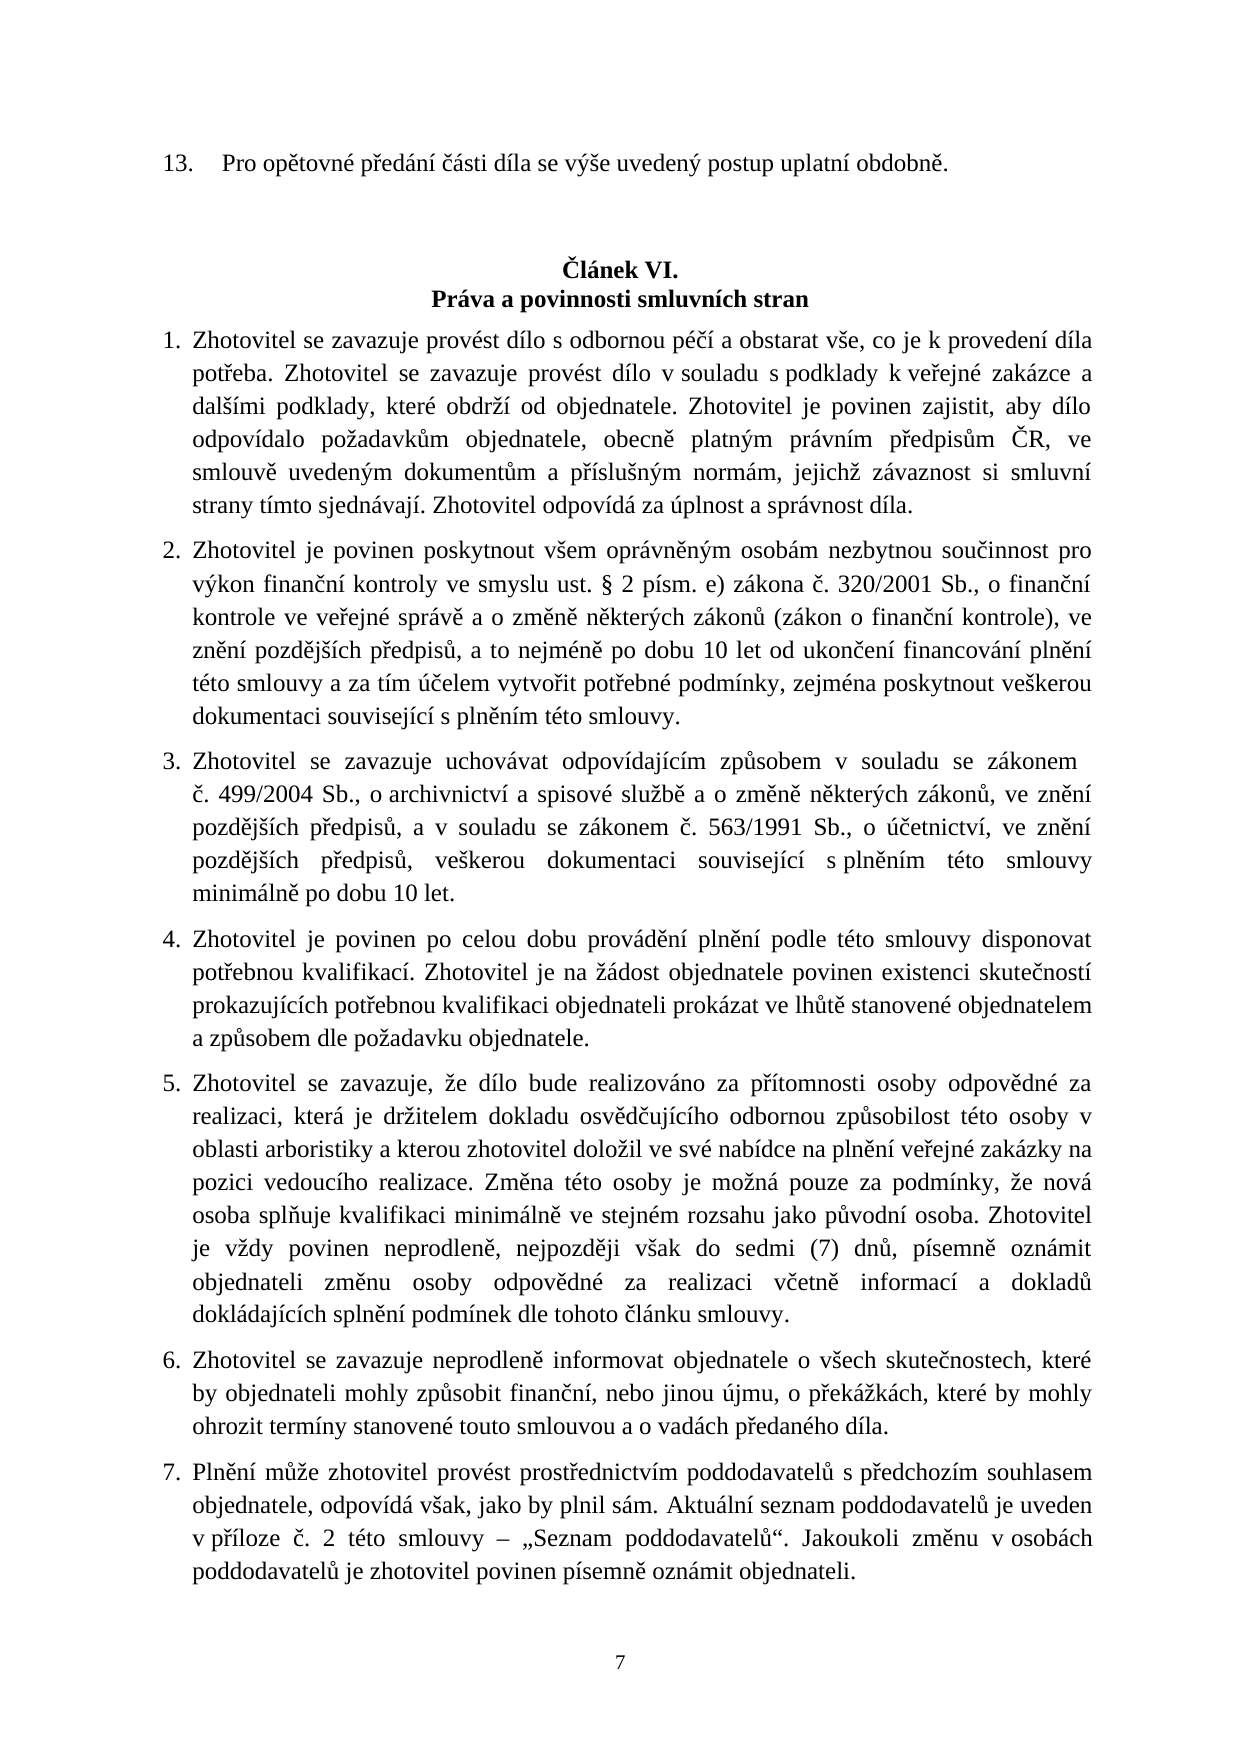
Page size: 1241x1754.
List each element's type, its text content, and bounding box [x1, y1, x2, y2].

list Zhotovitel se zavazuje, že dílo bude realizováno za přítomnosti osoby odpovědné za realizaci, která je držitelem dokladu osvědčujícího odbornou způsobilost této osoby v oblasti arboristiky a kterou zhotovitel doložil ve své nabídce na plnění veřejné zakázky na pozici vedoucího realizace. Změna této osoby je možná pouze za podmínky, že nová osoba splňuje kvalifikaci minimálně ve stejném rozsahu jako původní osoba. Zhotovitel je vždy povinen neprodleně, nejpozději však do sedmi (7) dnů, písemně oznámit objednateli změnu osoby odpovědné za realizaci včetně informací a dokladů dokládajících splnění podmínek dle tohoto článku smlouvy. [162, 1068, 1092, 1328]
text Práva a povinnosti smluvních stran [148, 284, 1092, 312]
text Článek VI. [148, 255, 1092, 284]
list Zhotovitel se zavazuje uchovávat odpovídajícím způsobem v souladu se zákonem č. 499/2004 Sb., o archivnictví a spisové službě a o změně některých zákonů, ve znění pozdějších předpisů, a v souladu se zákonem č. 563/1991 Sb., o účetnictví, ve znění pozdějších předpisů, veškerou dokumentaci související s plněním této smlouvy minimálně po dobu 10 let. [162, 746, 1092, 907]
list Pro opětovné předání části díla se výše uvedený postup uplatní obdobně. [162, 148, 1092, 176]
list Zhotovitel se zavazuje neprodleně informovat objednatele o všech skutečnostech, které by objednateli mohly způsobit finanční, nebo jinou újmu, o překážkách, které by mohly ohrozit termíny stanovené touto smlouvou a o vadách předaného díla. [162, 1345, 1092, 1440]
list Zhotovitel se zavazuje provést dílo s odbornou péčí a obstarat vše, co je k provedení díla potřeba. Zhotovitel se zavazuje provést dílo v souladu s podklady k veřejné zakázce a dalšími podklady, které obdrží od objednatele. Zhotovitel je povinen zajistit, aby dílo odpovídalo požadavkům objednatele, obecně platným právním předpisům ČR, ve smlouvě uvedeným dokumentům a příslušným normám, jejichž závaznost si smluvní strany tímto sjednávají. Zhotovitel odpovídá za úplnost a správnost díla. [162, 325, 1092, 519]
list Zhotovitel je povinen poskytnout všem oprávněným osobám nezbytnou součinnost pro výkon finanční kontroly ve smyslu ust. § 2 písm. e) zákona č. 320/2001 Sb., o finanční kontrole ve veřejné správě a o změně některých zákonů (zákon o finanční kontrole), ve znění pozdějších předpisů, a to nejméně po dobu 10 let od ukončení financování plnění této smlouvy a za tím účelem vytvořit potřebné podmínky, zejména poskytnout veškerou dokumentaci související s plněním této smlouvy. [162, 536, 1092, 729]
list Zhotovitel je povinen po celou dobu provádění plnění podle této smlouvy disponovat potřebnou kvalifikací. Zhotovitel je na žádost objednatele povinen existenci skutečností prokazujících potřebnou kvalifikaci objednateli prokázat ve lhůtě stanovené objednatelem a způsobem dle požadavku objednatele. [162, 924, 1092, 1052]
list Plnění může zhotovitel provést prostřednictvím poddodavatelů s předchozím souhlasem objednatele, odpovídá však, jako by plnil sám. Aktuální seznam poddodavatelů je uveden v příloze č. 2 této smlouvy – „Seznam poddodavatelů“. Jakoukoli změnu v osobách poddodavatelů je zhotovitel povinen písemně oznámit objednateli. [162, 1457, 1092, 1584]
